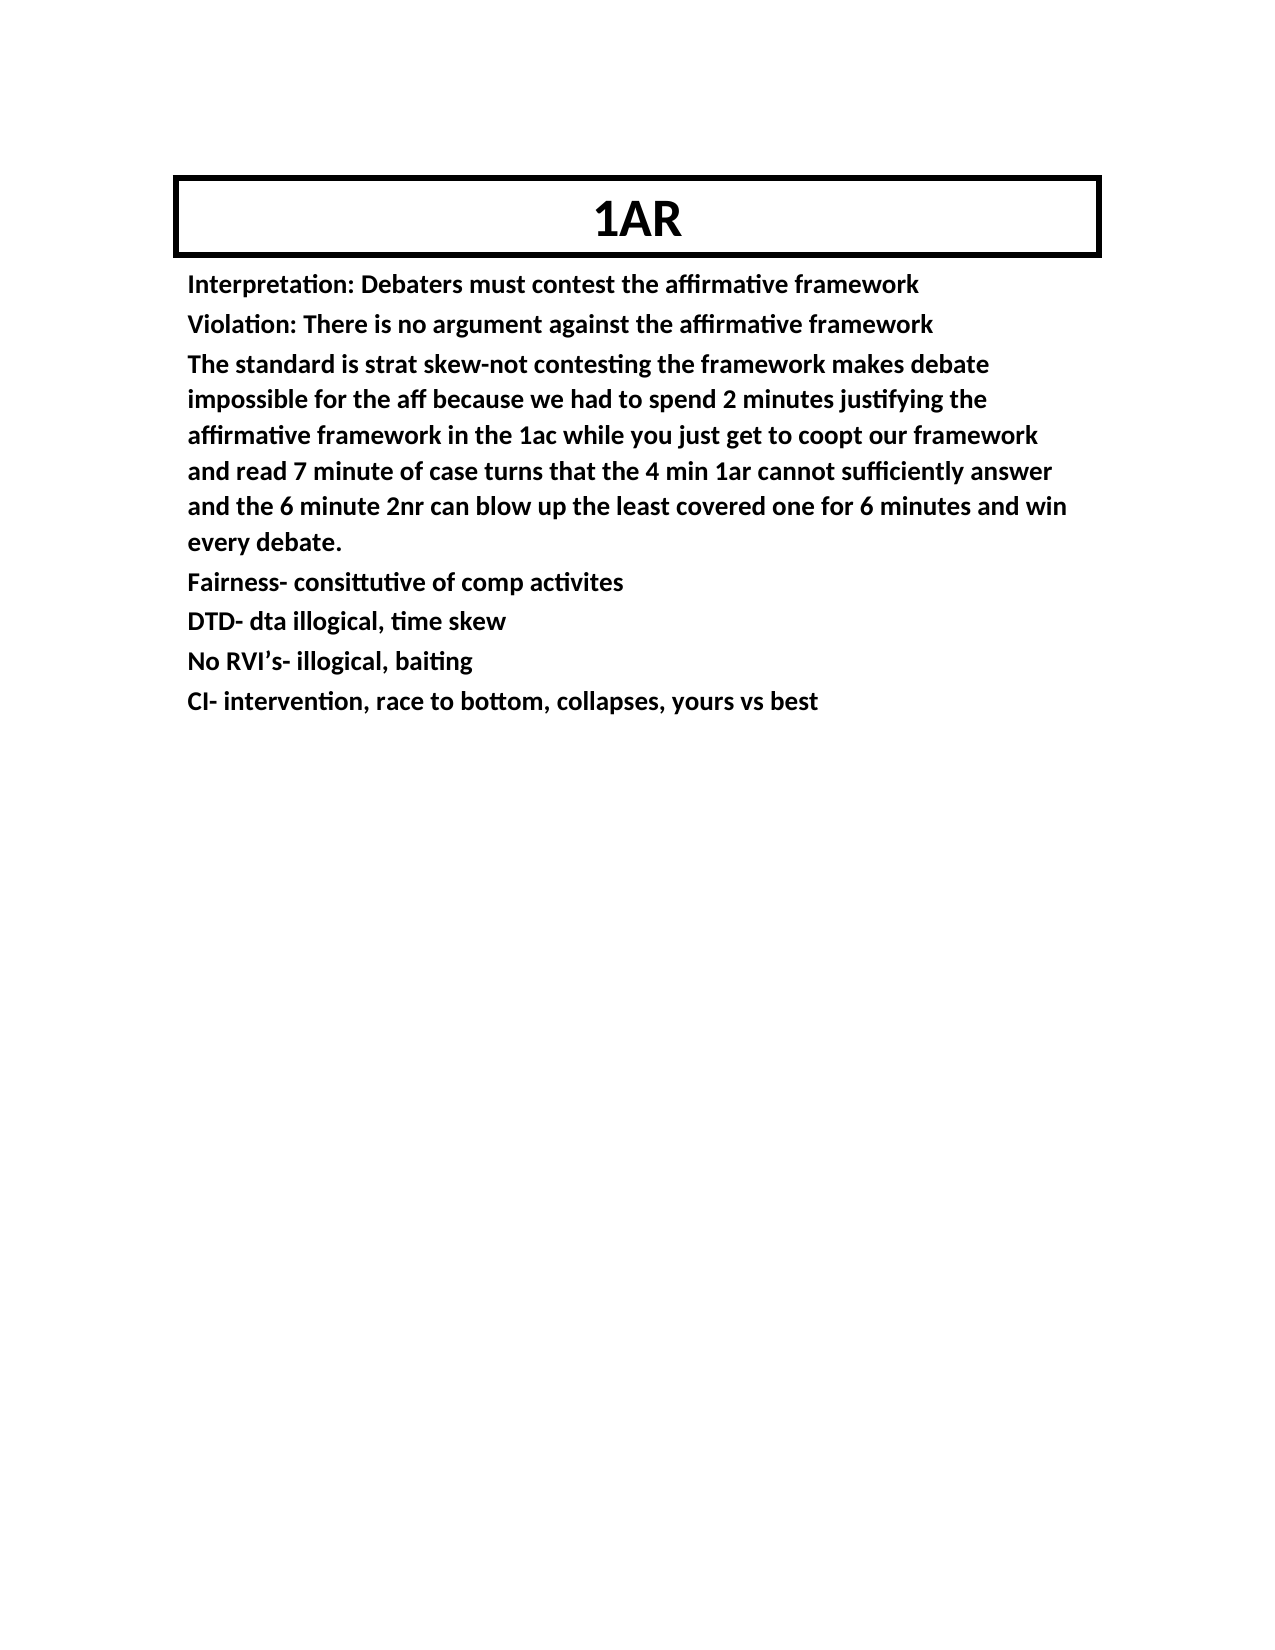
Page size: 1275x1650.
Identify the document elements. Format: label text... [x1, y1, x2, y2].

subtitle DTD- dta illogical, time skew [187, 604, 1087, 637]
subtitle Interpretation: Debaters must contest the affirmative framework [187, 267, 1087, 300]
subtitle 1AR [179, 181, 1096, 252]
subtitle Fairness- consittutive of comp activites [187, 565, 1087, 598]
subtitle No RVI’s- illogical, baiting [187, 644, 1087, 677]
subtitle The standard is strat skew-not contesting the framework makes debate impossible for the aff because we had to spend 2 minutes justifying the affirmative framework in the 1ac while you just get to coopt our framework and read 7 minute of case turns that the 4 min 1ar cannot sufficiently answer and the 6 minute 2nr can blow up the least covered one for 6 minutes and win every debate. [187, 347, 1087, 558]
subtitle Violation: There is no argument against the affirmative framework [187, 307, 1087, 340]
subtitle CI- intervention, race to bottom, collapses, yours vs best [187, 684, 1087, 717]
